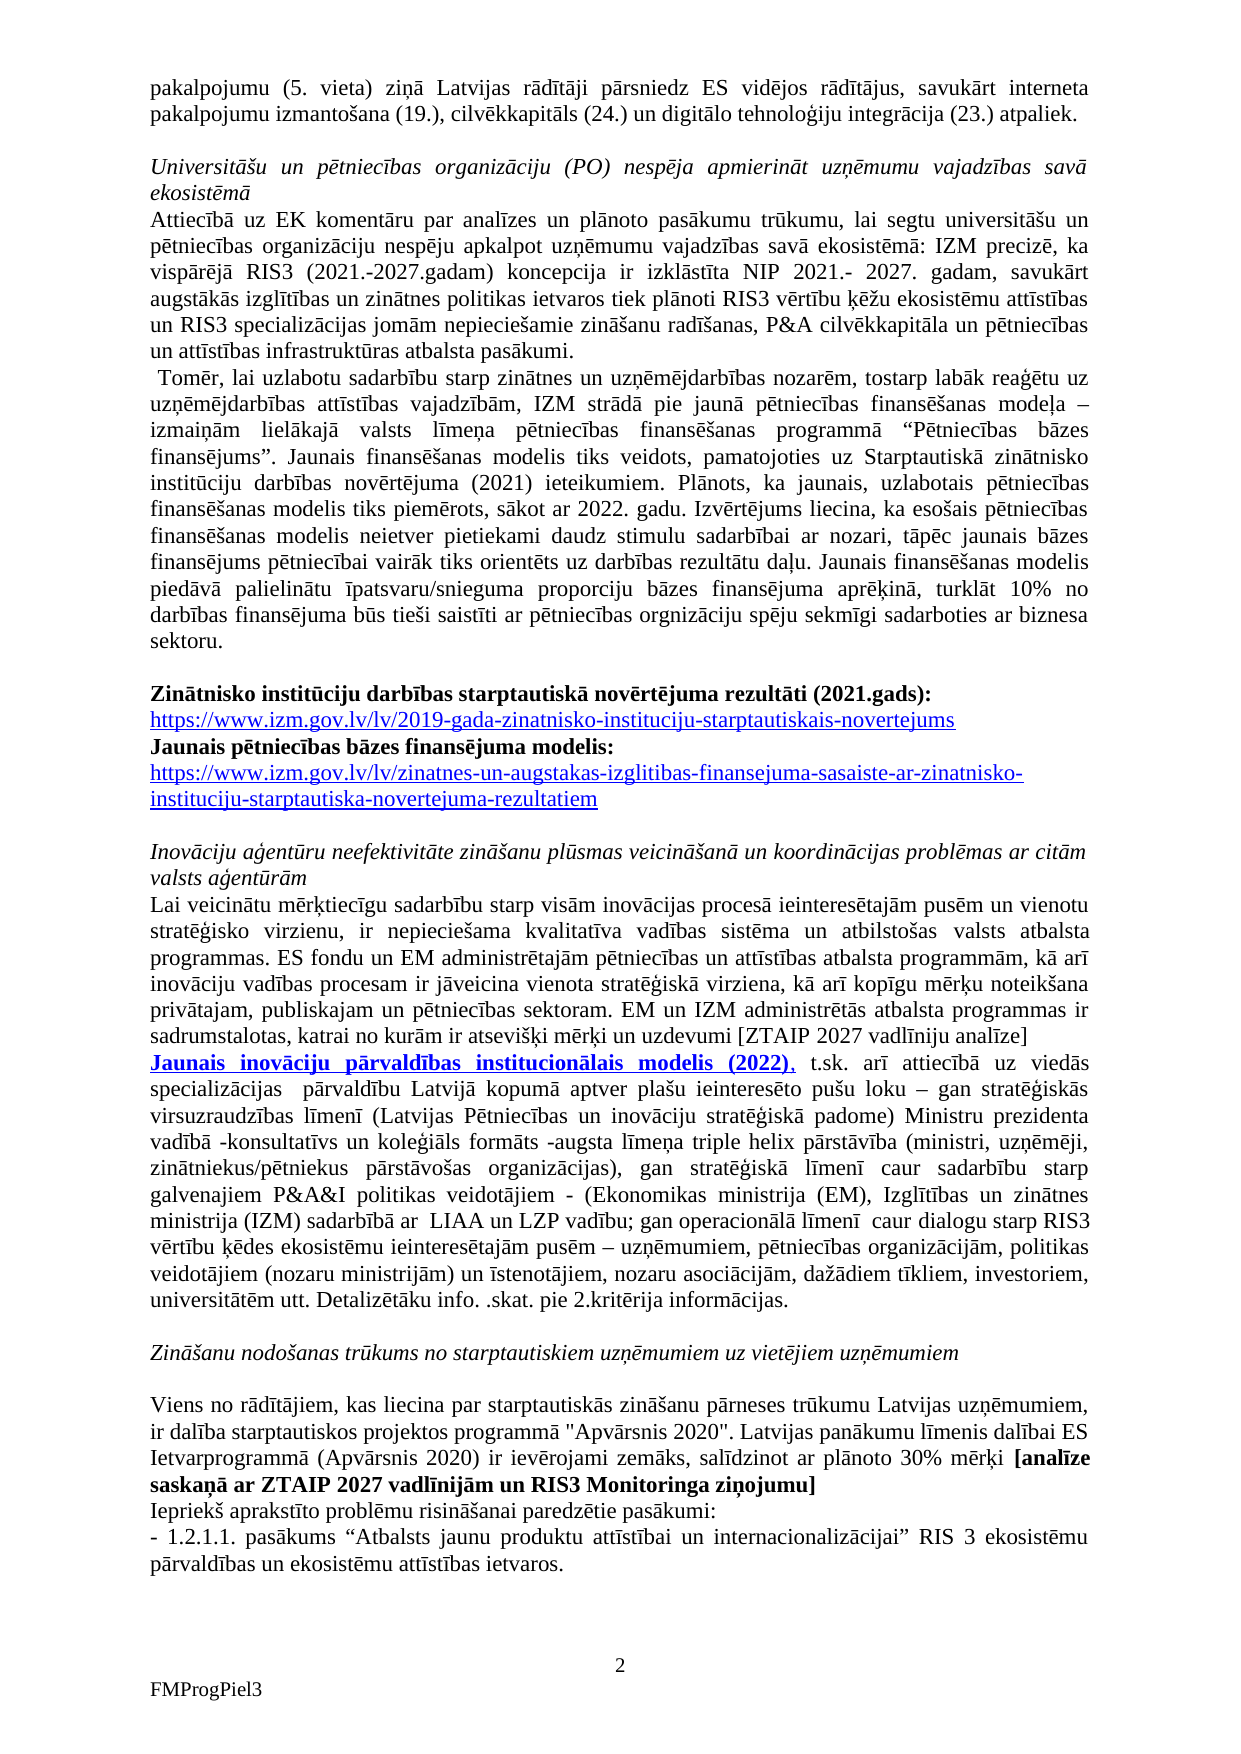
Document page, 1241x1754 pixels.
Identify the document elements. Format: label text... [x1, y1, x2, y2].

text Viens no rādītājiem, kas liecina par starptautiskās zināšanu pārneses trūkumu Latvijas uzņēmumiem, ir dalība starptautiskos projektos programmā "Apvārsnis 2020". Latvijas panākumu līmenis dalībai ES Ietvarprogrammā (Apvārsnis 2020) ir ievērojami zemāks, salīdzinot ar plānoto 30% mērķi [analīze saskaņā ar ZTAIP 2027 vadlīnijām un RIS3 Monitoringa ziņojumu] [150, 1392, 1090, 1497]
text - 1.2.1.1. pasākums “Atbalsts jaunu produktu attīstībai un internacionalizācijai” RIS 3 ekosistēmu pārvaldības un ekosistēmu attīstības ietvaros. [150, 1523, 1090, 1576]
text https://www.izm.gov.lv/lv/2019-gada-zinatnisko-instituciju-starptautiskais-novertejums [150, 706, 1090, 733]
text Jaunais pētniecības bāzes finansējuma modelis: [150, 733, 1090, 759]
text Iepriekš aprakstīto problēmu risināšanai paredzētie pasākumi: [150, 1497, 1090, 1523]
text Zināšanu nodošanas trūkums no starptautiskiem uzņēmumiem uz vietējiem uzņēmumiem [150, 1339, 1090, 1365]
text Zinātnisko institūciju darbības starptautiskā novērtējuma rezultāti (2021.gads): [150, 680, 1090, 706]
text https://www.izm.gov.lv/lv/zinatnes-un-augstakas-izglitibas-finansejuma-sasaiste-ar-zinatnisko-instituciju-starptautiska-novertejuma-rezultatiem [150, 759, 1090, 812]
text Universitāšu un pētniecības organizāciju (PO) nespēja apmierināt uzņēmumu vajadzības savā ekosistēmā [150, 153, 1090, 206]
text Attiecībā uz EK komentāru par analīzes un plānoto pasākumu trūkumu, lai segtu universitāšu un pētniecības organizāciju nespēju apkalpot uzņēmumu vajadzības savā ekosistēmā: IZM precizē, ka vispārējā RIS3 (2021.-2027.gadam) koncepcija ir izklāstīta NIP 2021.- 2027. gadam, savukārt augstākās izglītības un zinātnes politikas ietvaros tiek plānoti RIS3 vērtību ķēžu ekosistēmu attīstības un RIS3 specializācijas jomām nepieciešamie zināšanu radīšanas, P&A cilvēkkapitāla un pētniecības un attīstības infrastruktūras atbalsta pasākumi. [150, 206, 1090, 364]
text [150, 74, 1090, 127]
text Jaunais inovāciju pārvaldības institucionālais modelis (2022), t.sk. arī attiecībā uz viedās specializācijas pārvaldību Latvijā kopumā aptver plašu ieinteresēto pušu loku – gan stratēģiskās virsuzraudzības līmenī (Latvijas Pētniecības un inovāciju stratēģiskā padome) Ministru prezidenta vadībā -konsultatīvs un koleģiāls formāts -augsta līmeņa triple helix pārstāvība (ministri, uzņēmēji, zinātniekus/pētniekus pārstāvošas organizācijas), gan stratēģiskā līmenī caur sadarbību starp galvenajiem P&A&I politikas veidotājiem - (Ekonomikas ministrija (EM), Izglītības un zinātnes ministrija (IZM) sadarbībā ar LIAA un LZP vadību; gan operacionālā līmenī caur dialogu starp RIS3 vērtību ķēdes ekosistēmu ieinteresētajām pusēm – uzņēmumiem, pētniecības organizācijām, politikas veidotājiem (nozaru ministrijām) un īstenotājiem, nozaru asociācijām, dažādiem tīkliem, investoriem, universitātēm utt. Detalizētāku info. .skat. pie 2.kritērija informācijas. [150, 1049, 1090, 1312]
text Inovāciju aģentūru neefektivitāte zināšanu plūsmas veicināšanā un koordinācijas problēmas ar citām valsts aģentūrām [150, 838, 1090, 891]
text Tomēr, lai uzlabotu sadarbību starp zinātnes un uzņēmējdarbības nozarēm, tostarp labāk reaģētu uz uzņēmējdarbības attīstības vajadzībām, IZM strādā pie jaunā pētniecības finansēšanas modeļa – izmaiņām lielākajā valsts līmeņa pētniecības finansēšanas programmā “Pētniecības bāzes finansējums”. Jaunais finansēšanas modelis tiks veidots, pamatojoties uz Starptautiskā zinātnisko institūciju darbības novērtējuma (2021) ieteikumiem. Plānots, ka jaunais, uzlabotais pētniecības finansēšanas modelis tiks piemērots, sākot ar 2022. gadu. Izvērtējums liecina, ka esošais pētniecības finansēšanas modelis neietver pietiekami daudz stimulu sadarbībai ar nozari, tāpēc jaunais bāzes finansējums pētniecībai vairāk tiks orientēts uz darbības rezultātu daļu. Jaunais finansēšanas modelis piedāvā palielinātu īpatsvaru/snieguma proporciju bāzes finansējuma aprēķinā, turklāt 10% no darbības finansējuma būs tieši saistīti ar pētniecības orgnizāciju spēju sekmīgi sadarboties ar biznesa sektoru. [150, 364, 1090, 654]
text Lai veicinātu mērķtiecīgu sadarbību starp visām inovācijas procesā ieinteresētajām pusēm un vienotu stratēģisko virzienu, ir nepieciešama kvalitatīva vadības sistēma un atbilstošas ​​valsts atbalsta programmas. ES fondu un EM administrētajām pētniecības un attīstības atbalsta programmām, kā arī inovāciju vadības procesam ir jāveicina vienota stratēģiskā virziena, kā arī kopīgu mērķu noteikšana privātajam, publiskajam un pētniecības sektoram. EM un IZM administrētās atbalsta programmas ir sadrumstalotas, katrai no kurām ir atsevišķi mērķi un uzdevumi [ZTAIP 2027 vadlīniju analīze] [150, 891, 1090, 1049]
